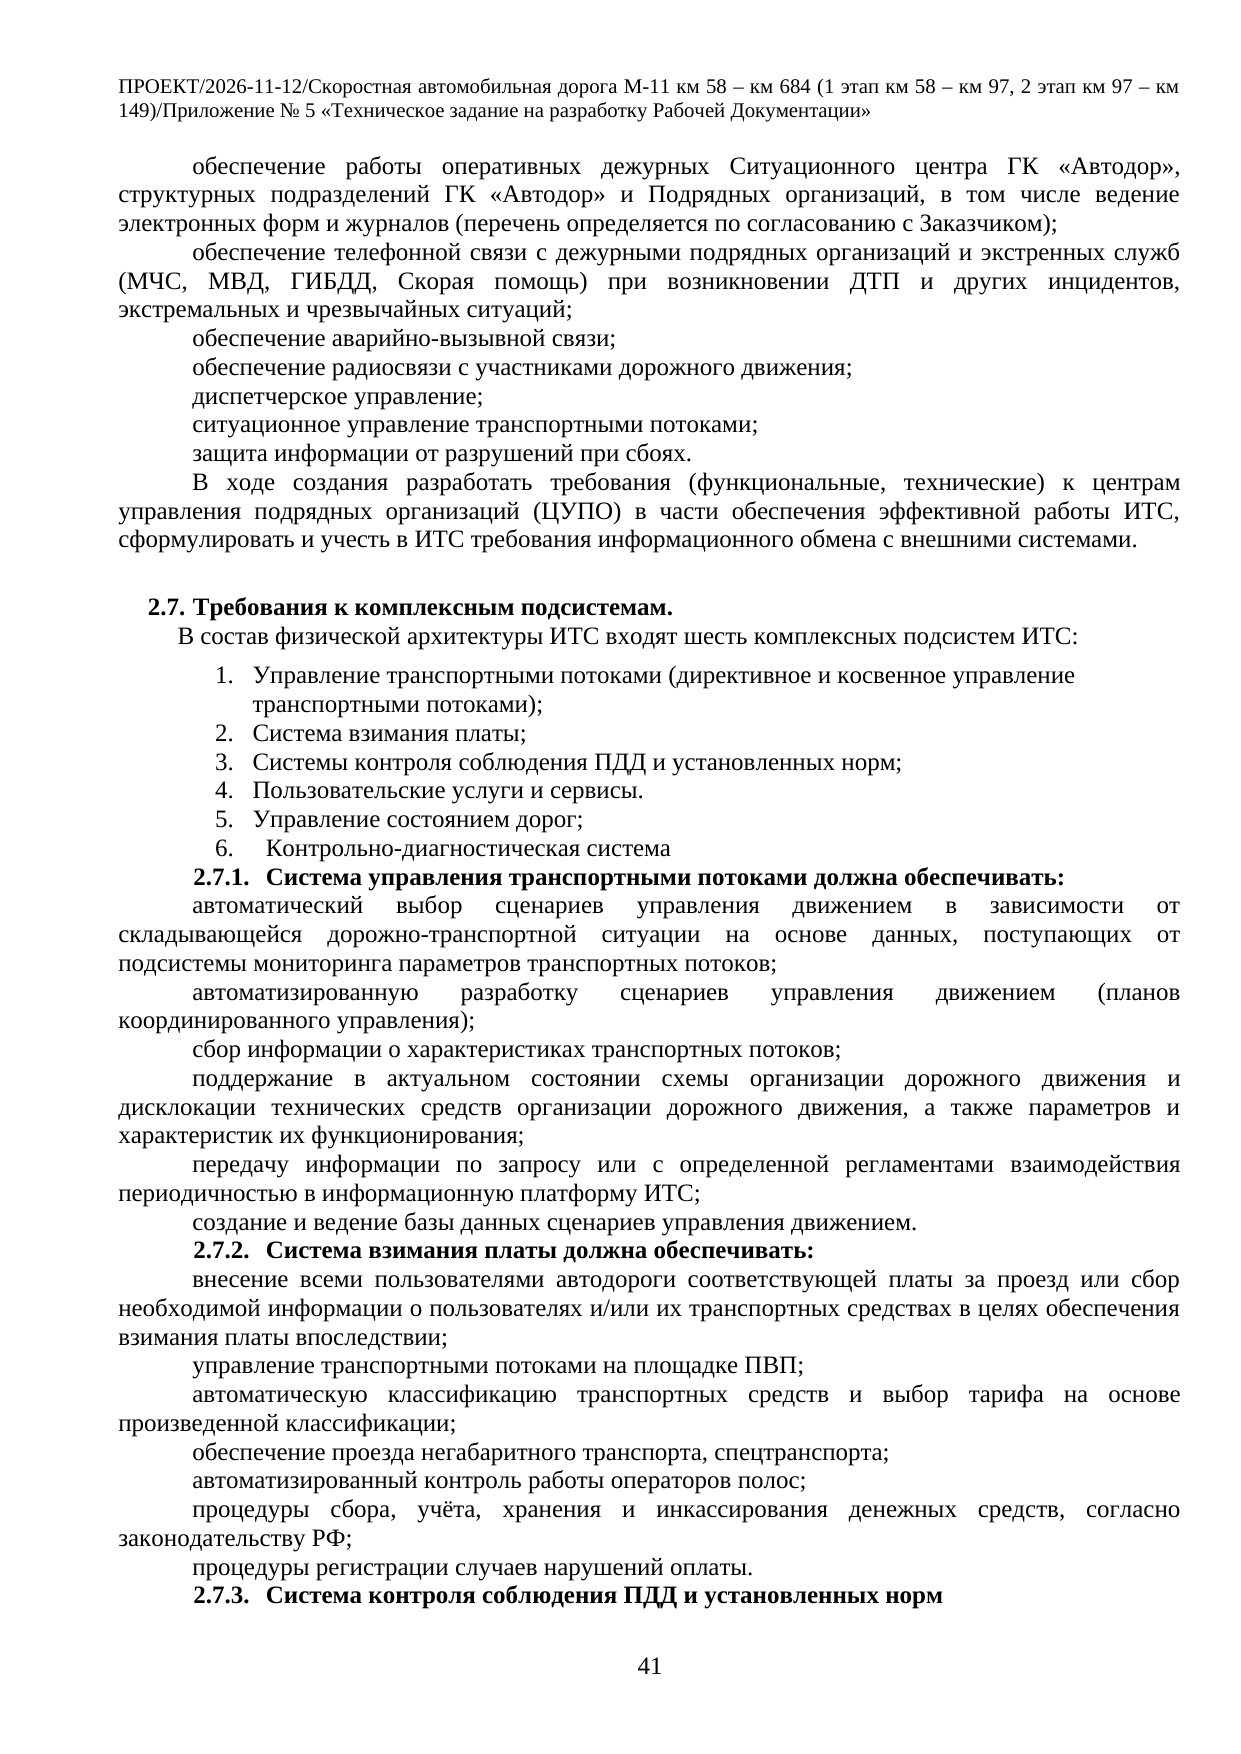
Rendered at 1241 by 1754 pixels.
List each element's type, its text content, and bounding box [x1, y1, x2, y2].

text обеспечение проезда негабаритного транспорта, спецтранспорта; [118, 1437, 1181, 1465]
list Системы контроля соблюдения ПДД и установленных норм; [215, 747, 1181, 775]
list Управление состоянием дорог; [215, 804, 1181, 833]
list Контрольно-диагностическая система [215, 833, 1181, 862]
text обеспечение телефонной связи с дежурными подрядных организаций и экстренных служб (МЧС, МВД, ГИБДД, Скорая помощь) при возникновении ДТП и других инцидентов, экстремальных и чрезвычайных ситуаций; [118, 237, 1181, 323]
list Система взимания платы должна обеспечивать: [193, 1235, 1181, 1264]
text поддержание в актуальном состоянии схемы организации дорожного движения и дисклокации технических средств организации дорожного движения, а также параметров и характеристик их функционирования; [118, 1063, 1181, 1149]
text автоматизированную разработку сценариев управления движением (планов координированного управления); [118, 977, 1181, 1034]
text защита информации от разрушений при сбоях. [118, 438, 1181, 467]
text В состав физической архитектуры ИТС входят шесть комплексных подсистем ИТС: [118, 621, 1181, 650]
text сбор информации о характеристиках транспортных потоков; [118, 1034, 1181, 1063]
list Система взимания платы; [215, 718, 1181, 747]
text внесение всеми пользователями автодороги соответствующей платы за проезд или сбор необходимой информации о пользователях и/или их транспортных средствах в целях обеспечения взимания платы впоследствии; [118, 1264, 1181, 1350]
text обеспечение радиосвязи с участниками дорожного движения; [118, 352, 1181, 381]
text обеспечение аварийно-вызывной связи; [118, 323, 1181, 352]
text диспетчерское управление; [118, 381, 1181, 409]
text процедуры регистрации случаев нарушений оплаты. [118, 1552, 1181, 1580]
text автоматизированный контроль работы операторов полос; [118, 1465, 1181, 1494]
list Система управления транспортными потоками должна обеспечивать: [193, 862, 1181, 890]
text создание и ведение базы данных сценариев управления движением. [118, 1207, 1181, 1235]
text В ходе создания разработать требования (функциональные, технические) к центрам управления подрядных организаций (ЦУПО) в части обеспечения эффективной работы ИТС, сформулировать и учесть в ИТС требования информационного обмена с внешними системами. [118, 467, 1181, 553]
text процедуры сбора, учёта, хранения и инкассирования денежных средств, согласно законодательству РФ; [118, 1494, 1181, 1552]
text обеспечение работы оперативных дежурных Ситуационного центра ГК «Автодор», структурных подразделений ГК «Автодор» и Подрядных организаций, в том числе ведение электронных форм и журналов (перечень определяется по согласованию с Заказчиком); [118, 151, 1181, 237]
text автоматическую классификацию транспортных средств и выбор тарифа на основе произведенной классификации; [118, 1379, 1181, 1437]
text ситуационное управление транспортными потоками; [118, 409, 1181, 438]
text управление транспортными потоками на площадке ПВП; [118, 1350, 1181, 1379]
text передачу информации по запросу или с определенной регламентами взаимодействия периодичностью в информационную платформу ИТС; [118, 1149, 1181, 1207]
list Требования к комплексным подсистемам. [148, 592, 1181, 621]
list Система контроля соблюдения ПДД и установленных норм [193, 1580, 1181, 1609]
text автоматический выбор сценариев управления движением в зависимости от складывающейся дорожно-транспортной ситуации на основе данных, поступающих от подсистемы мониторинга параметров транспортных потоков; [118, 890, 1181, 977]
list Управление транспортными потоками (директивное и косвенное управление транспортными потоками); [215, 660, 1181, 718]
list Пользовательские услуги и сервисы. [215, 775, 1181, 804]
